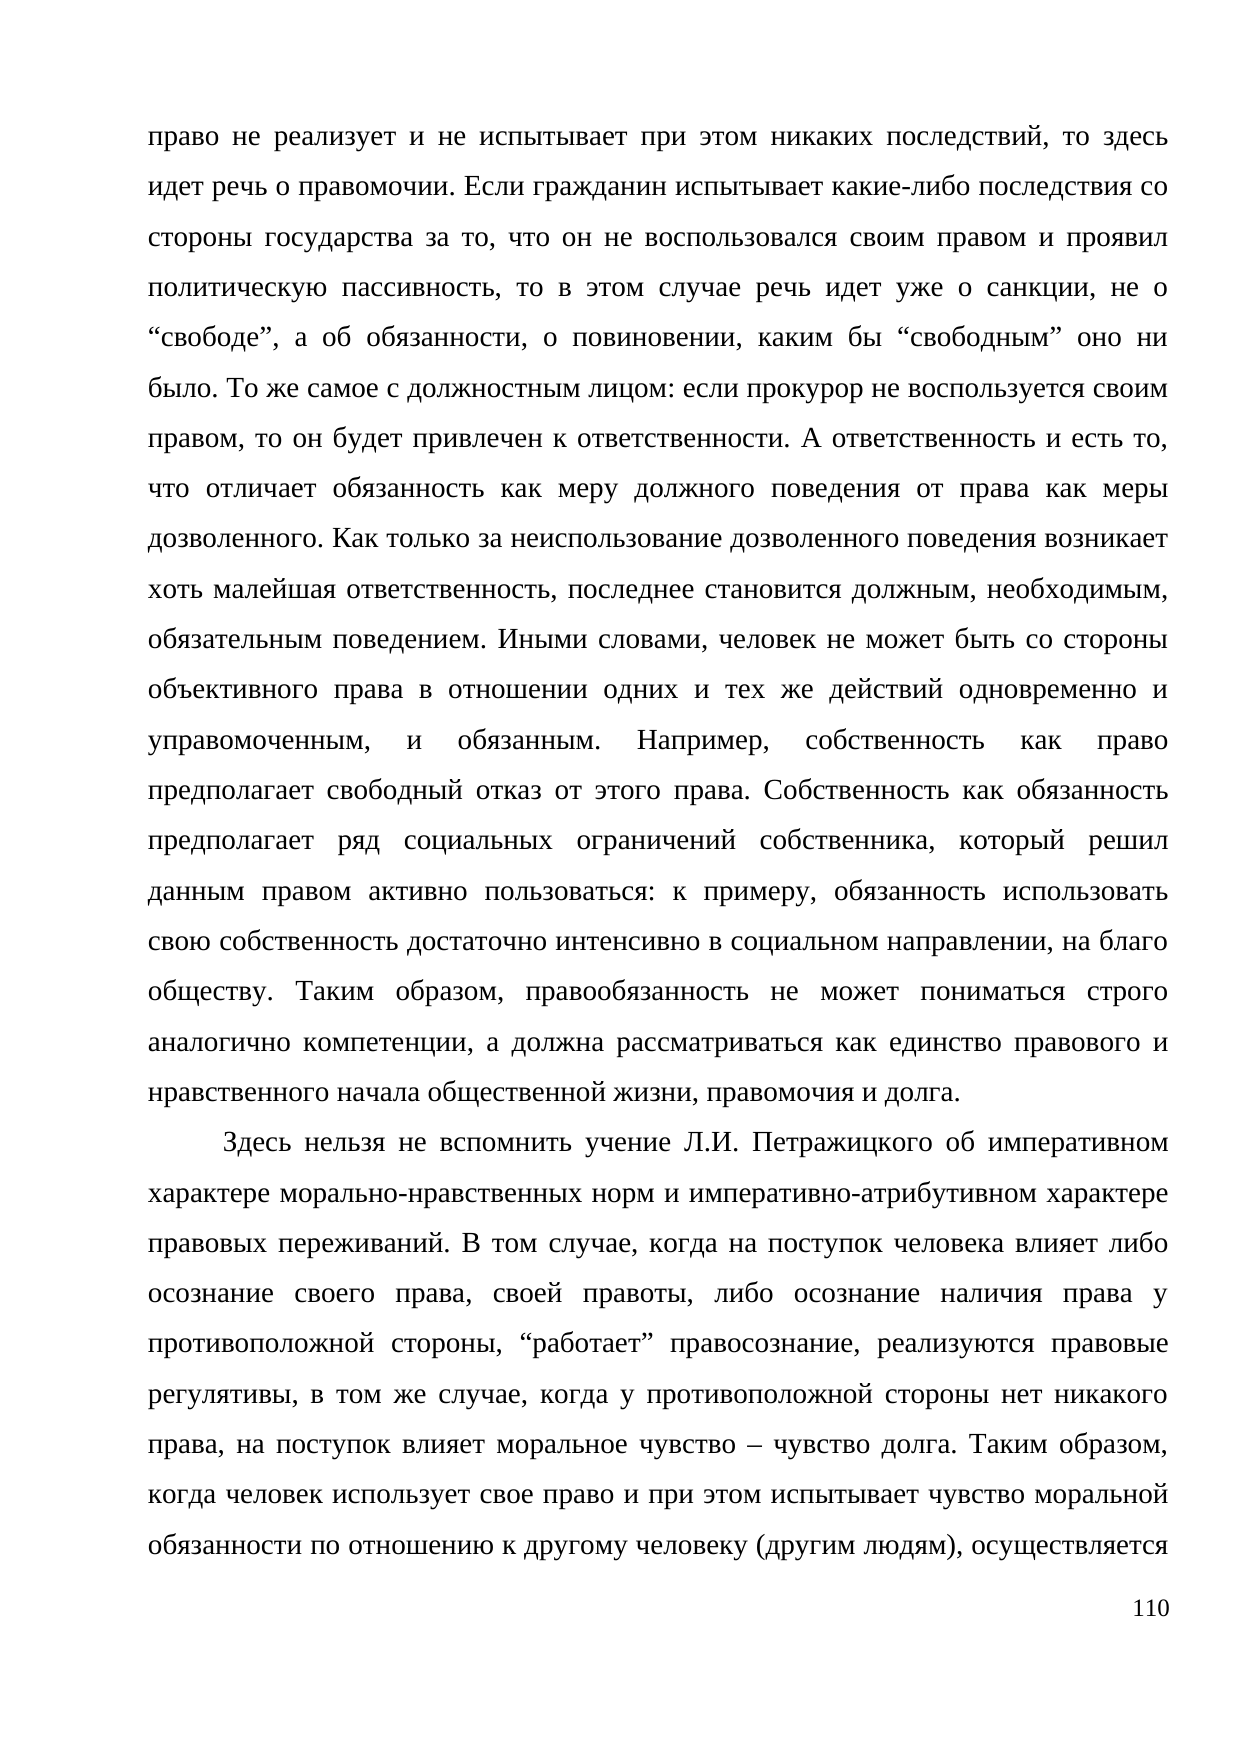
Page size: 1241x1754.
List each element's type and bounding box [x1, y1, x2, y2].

text [148, 1124, 1169, 1560]
text [148, 118, 1169, 1108]
